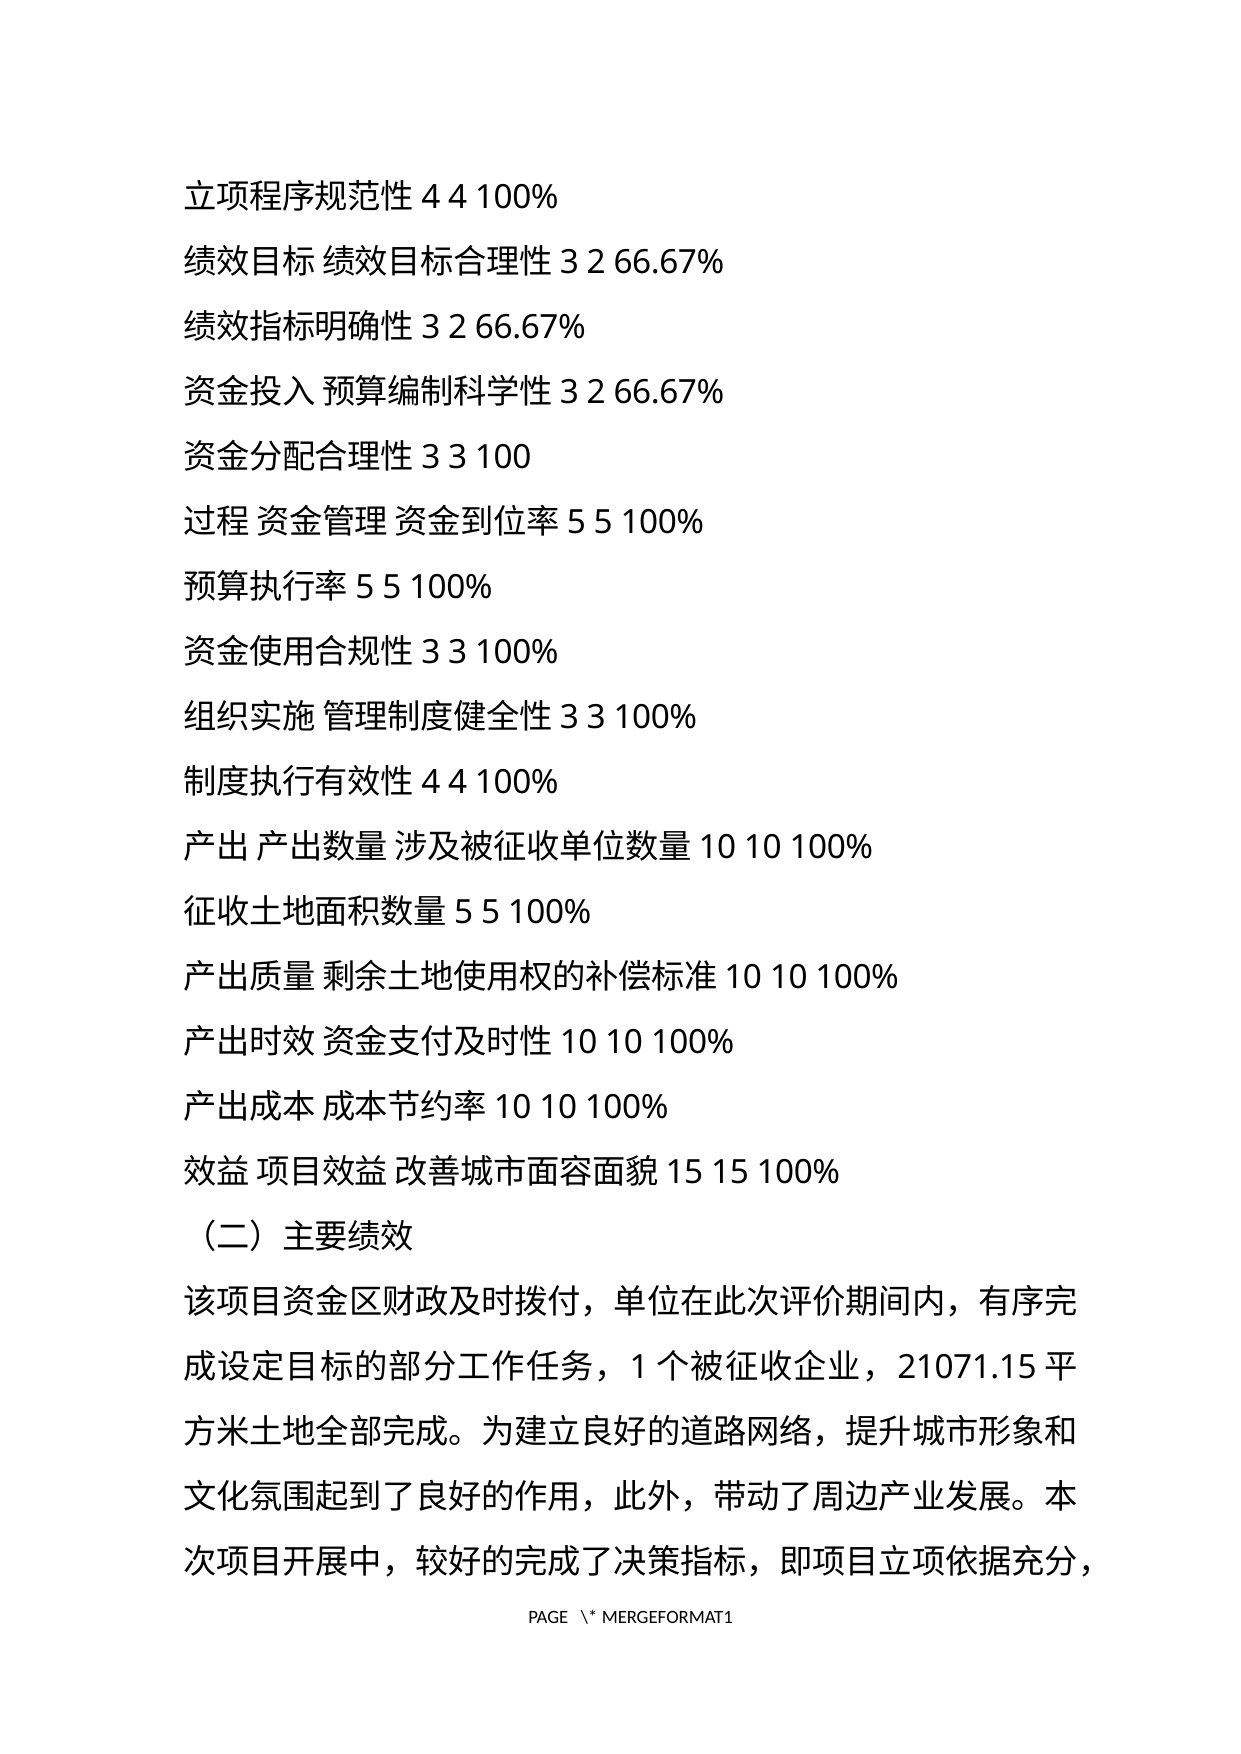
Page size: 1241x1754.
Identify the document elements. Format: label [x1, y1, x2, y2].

text [183, 162, 1078, 1592]
